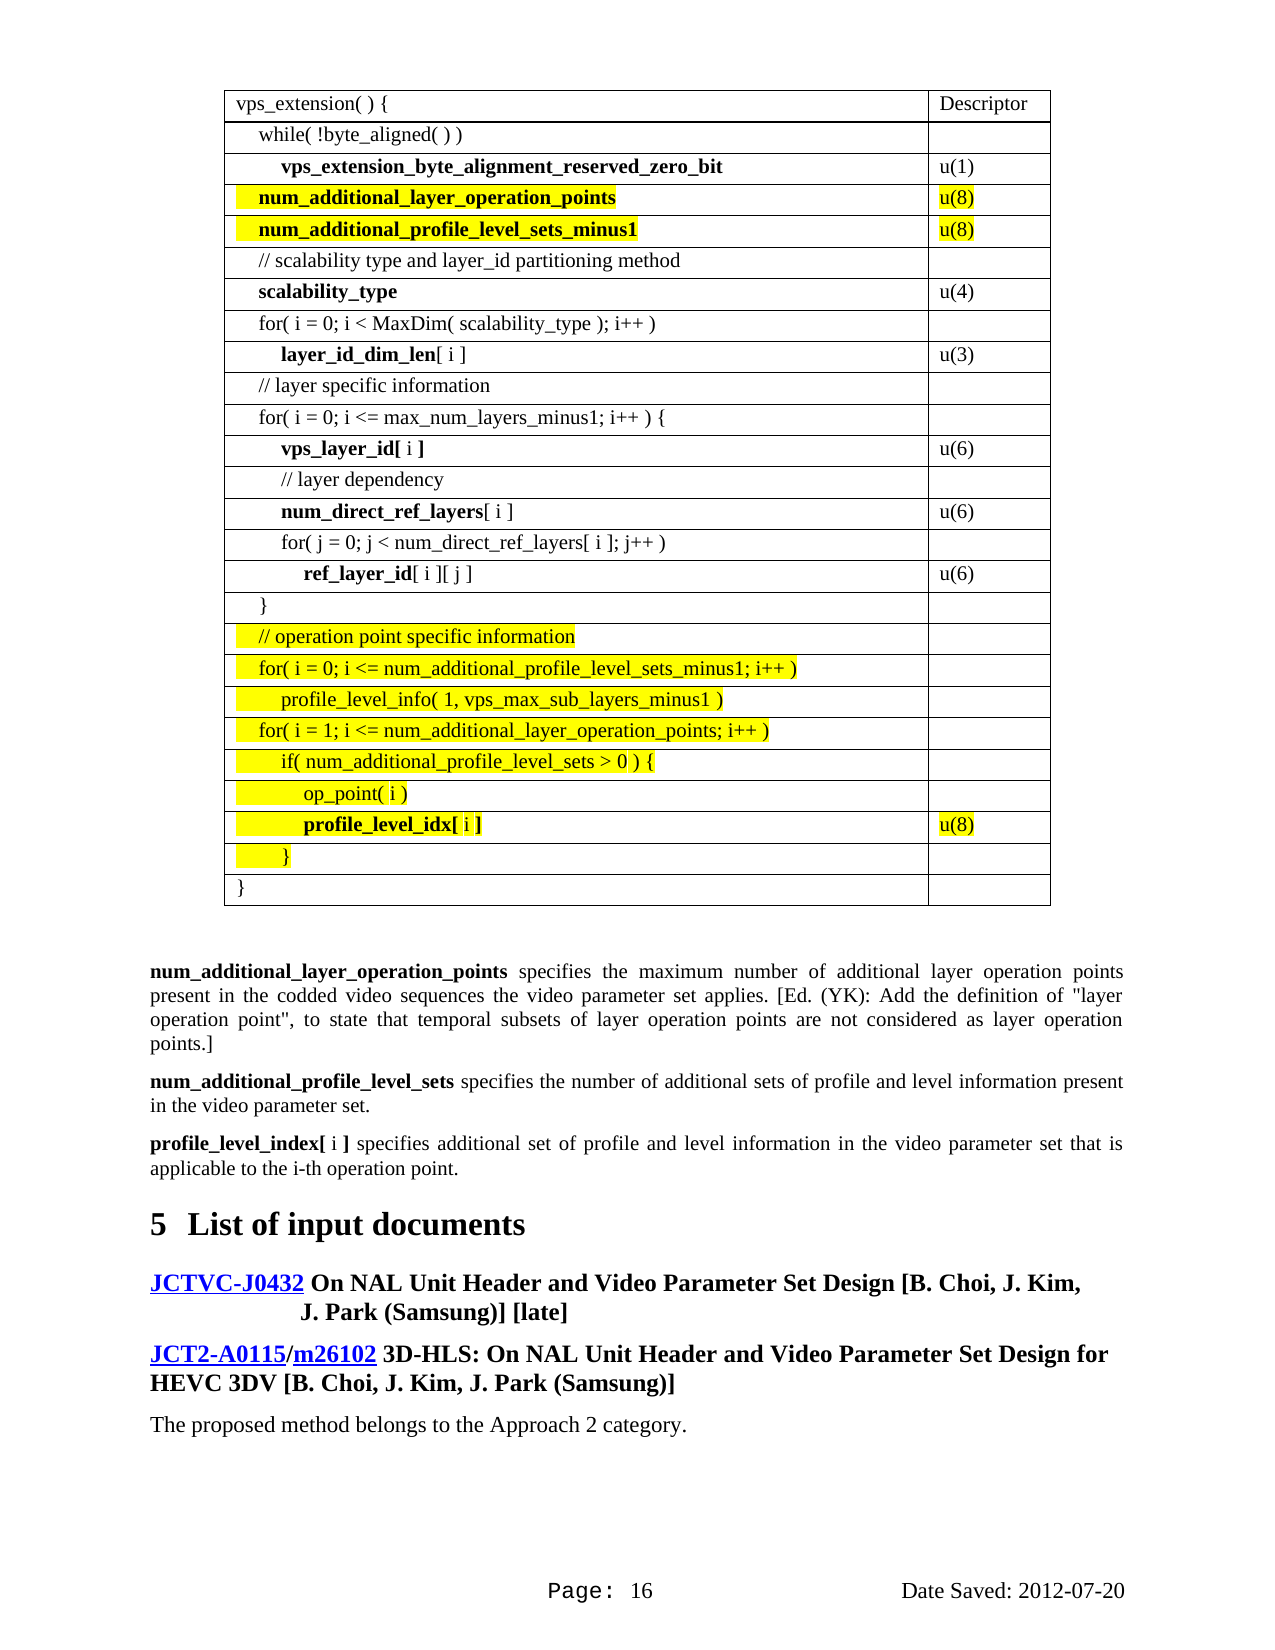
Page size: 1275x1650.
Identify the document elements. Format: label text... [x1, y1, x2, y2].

table_cell // scalability type and layer_id partitioning method [225, 248, 928, 278]
text num_additional_layer_operation_points specifies the maximum number of additional layer operation points present in the codded video sequences the video parameter set applies. [Ed. (YK): Add the definition of "layer operation point", to state that temporal subsets of layer operation points are not considered as layer operation points.] [150, 959, 1125, 1055]
table_cell [929, 123, 1050, 153]
table_cell op_point( i ) [225, 781, 928, 811]
table_cell [929, 405, 1050, 435]
table_cell layer_id_dim_len[ i ] [225, 342, 928, 372]
table_cell [929, 530, 1050, 560]
table_cell for( i = 0; i <= max_num_layers_minus1; i++ ) { [225, 405, 928, 435]
table_cell [929, 750, 1050, 780]
table_cell for( i = 0; i < MaxDim( scalability_type ); i++ ) [225, 311, 928, 341]
table_cell // layer dependency [225, 467, 928, 498]
table_cell profile_level_info( 1, vps_max_sub_layers_minus1 ) [225, 687, 928, 717]
text num_additional_profile_level_sets specifies the number of additional sets of profile and level information present in the video parameter set. [150, 1069, 1125, 1117]
table_cell ref_layer_id[ i ][ j ] [225, 561, 928, 592]
table_cell u(8) [929, 185, 1050, 215]
table_cell [929, 373, 1050, 403]
table_cell while( !byte_aligned( ) ) [225, 123, 928, 153]
table_cell vps_extension_byte_alignment_reserved_zero_bit [225, 154, 928, 184]
table_cell [929, 311, 1050, 341]
table_header Descriptor [929, 91, 1050, 121]
table_cell // operation point specific information [225, 624, 928, 654]
table_cell num_additional_profile_level_sets_minus1 [225, 216, 928, 247]
table_cell } [225, 844, 928, 874]
table_cell if( num_additional_profile_level_sets > 0 ) { [225, 750, 928, 780]
table_cell for( j = 0; j < num_direct_ref_layers[ i ]; j++ ) [225, 530, 928, 560]
table_cell [929, 718, 1050, 748]
table_cell [929, 593, 1050, 623]
table_cell for( i = 1; i <= num_additional_layer_operation_points; i++ ) [225, 718, 928, 748]
table_cell [929, 655, 1050, 686]
table_cell num_additional_layer_operation_points [225, 185, 928, 215]
text JCT2-A0115/m26102 3D-HLS: On NAL Unit Header and Video Parameter Set Design for HEVC 3DV [B. Choi, J. Kim, J. Park (Samsung)] [150, 1339, 1125, 1397]
table_cell vps_layer_id[ i ] [225, 436, 928, 466]
table_cell u(4) [929, 279, 1050, 309]
table_cell u(1) [929, 154, 1050, 184]
table_cell num_direct_ref_layers[ i ] [225, 499, 928, 529]
table_cell u(6) [929, 499, 1050, 529]
table_cell [929, 687, 1050, 717]
table_cell [929, 875, 1050, 905]
table_cell [929, 248, 1050, 278]
table_cell u(8) [929, 216, 1050, 247]
table_cell u(8) [929, 812, 1050, 842]
table_cell [929, 624, 1050, 654]
subtitle JCTVC-J0432 On NAL Unit Header and Video Parameter Set Design [B. Choi, J. Kim, J. Park (Samsung)] [late] [150, 1268, 1125, 1325]
text The proposed method belongs to the Approach 2 category. [150, 1411, 1125, 1437]
table_cell profile_level_idx[ i ] [225, 812, 928, 842]
table_cell [929, 467, 1050, 498]
table_cell // layer specific information [225, 373, 928, 403]
table_cell u(6) [929, 436, 1050, 466]
table_header vps_extension( ) { [225, 91, 928, 121]
table_cell u(3) [929, 342, 1050, 372]
table_cell } [225, 593, 928, 623]
subtitle List of input documents [150, 1204, 1125, 1243]
table_cell [929, 781, 1050, 811]
table_cell scalability_type [225, 279, 928, 309]
text profile_level_index[ i ] specifies additional set of profile and level information in the video parameter set that is applicable to the i-th operation point. [150, 1131, 1125, 1179]
table_cell } [225, 875, 928, 905]
table_cell for( i = 0; i <= num_additional_profile_level_sets_minus1; i++ ) [225, 655, 928, 686]
table_cell [929, 844, 1050, 874]
table_cell u(6) [929, 561, 1050, 592]
